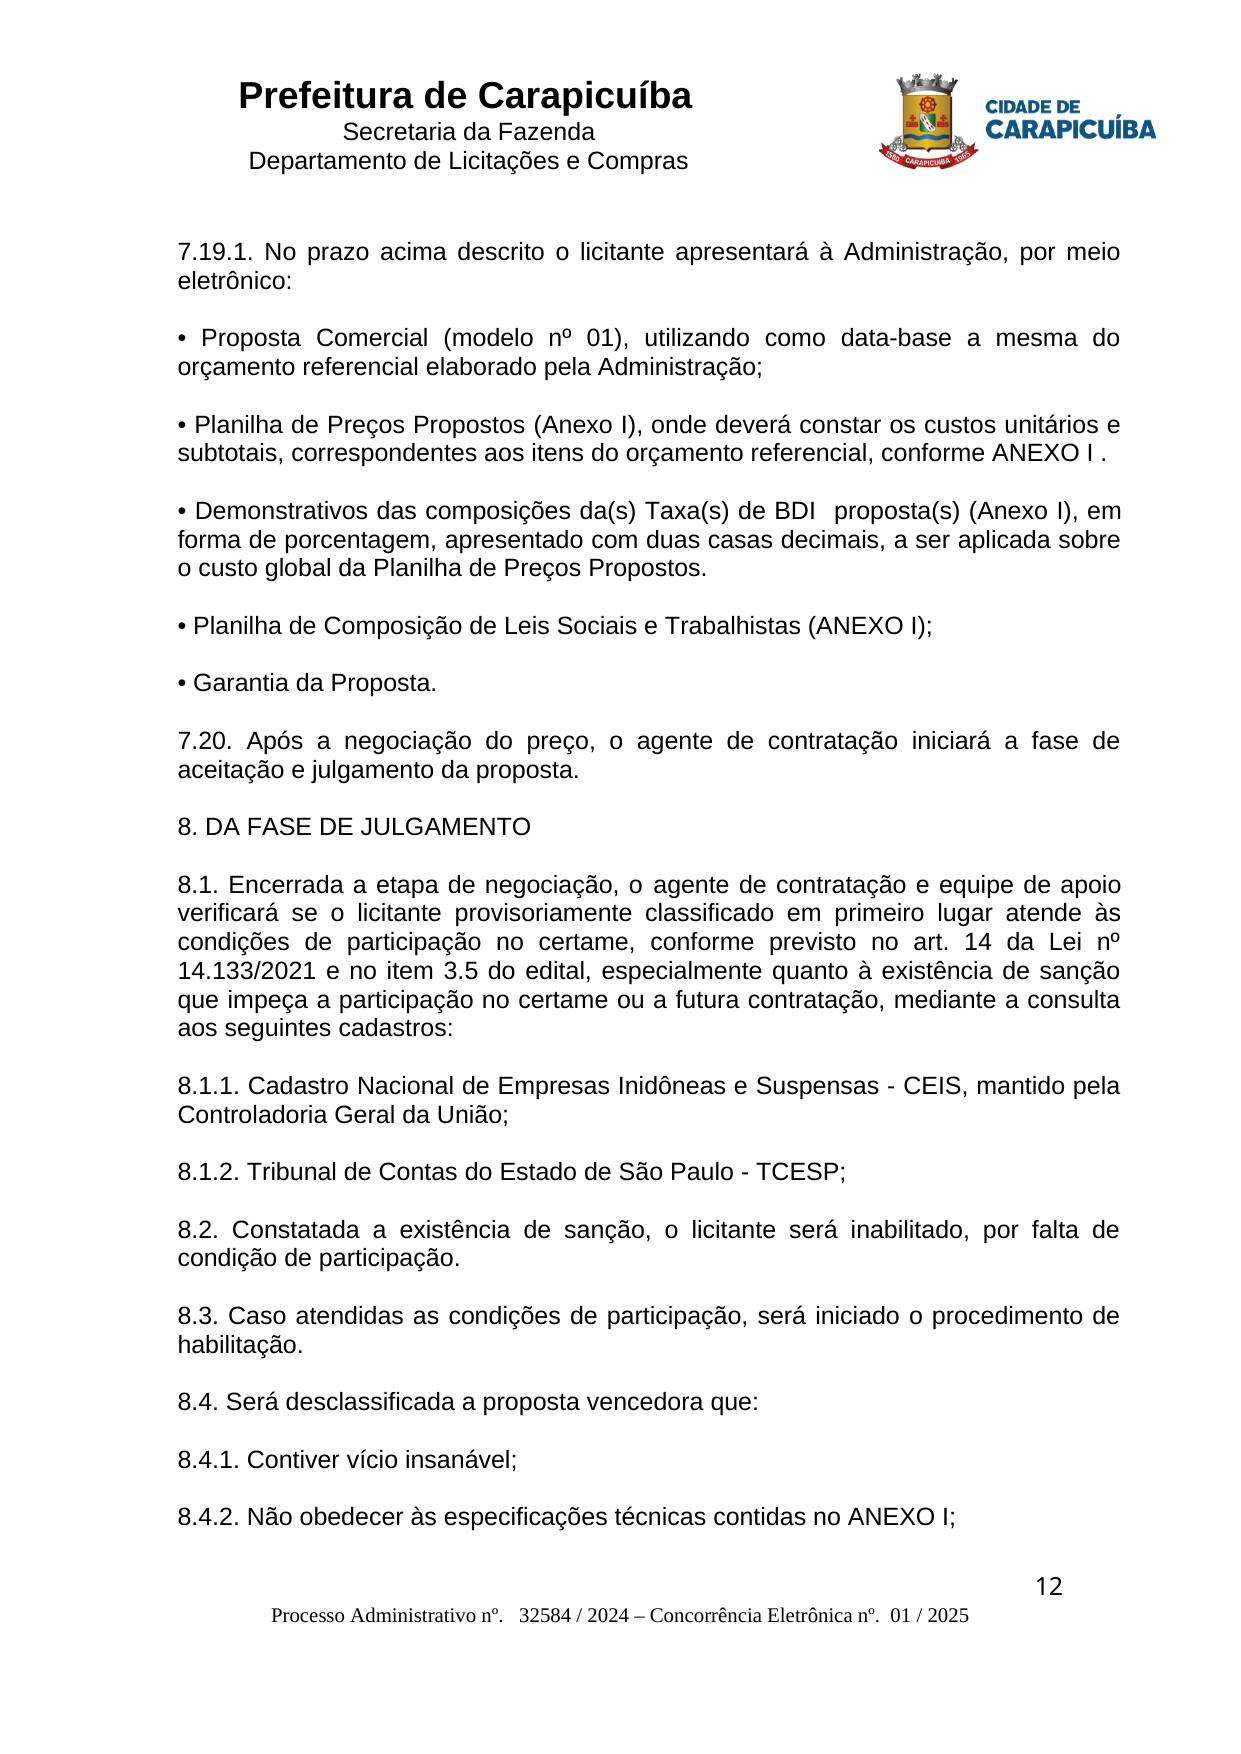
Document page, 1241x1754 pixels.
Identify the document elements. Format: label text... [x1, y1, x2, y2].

text 8.1. Encerrada a etapa de negociação, o agente de contratação e equipe de apoio verificará se o licitante provisoriamente classificado em primeiro lugar atende às condições de participação no certame, conforme previsto no art. 14 da Lei nº 14.133/2021 e no item 3.5 do edital, especialmente quanto à existência de sanção que impeça a participação no certame ou a futura contratação, mediante a consulta aos seguintes cadastros: [177, 870, 1122, 1042]
text • Planilha de Preços Propostos (Anexo I), onde deverá constar os custos unitários e subtotais, correspondentes aos itens do orçamento referencial, conforme ANEXO I . [177, 410, 1122, 467]
text 8.1.1. Cadastro Nacional de Empresas Inidôneas e Suspensas - CEIS, mantido pela Controladoria Geral da União; [177, 1071, 1122, 1128]
text 8.2. Constatada a existência de sanção, o licitante será inabilitado, por falta de condição de participação. [177, 1215, 1122, 1272]
text 8.4.2. Não obedecer às especificações técnicas contidas no ANEXO I; [177, 1502, 1122, 1531]
text 8.4. Será desclassificada a proposta vencedora que: [177, 1387, 1122, 1416]
text 8.3. Caso atendidas as condições de participação, será iniciado o procedimento de habilitação. [177, 1301, 1122, 1358]
text • Proposta Comercial (modelo nº 01), utilizando como data-base a mesma do orçamento referencial elaborado pela Administração; [177, 323, 1122, 381]
text 8.4.1. Contiver vício insanável; [177, 1445, 1122, 1473]
text 7.20. Após a negociação do preço, o agente de contratação iniciará a fase de aceitação e julgamento da proposta. [177, 726, 1122, 783]
text 7.19.1. No prazo acima descrito o licitante apresentará à Administração, por meio eletrônico: [177, 237, 1122, 295]
picture [877, 65, 1159, 172]
text • Planilha de Composição de Leis Sociais e Trabalhistas (ANEXO I); [177, 611, 1122, 640]
text • Demonstrativos das composições da(s) Taxa(s) de BDI proposta(s) (Anexo I), em forma de porcentagem, apresentado com duas casas decimais, a ser aplicada sobre o custo global da Planilha de Preços Propostos. [177, 496, 1122, 582]
text 8.1.2. Tribunal de Contas do Estado de São Paulo - TCESP; [177, 1157, 1122, 1186]
text 8. DA FASE DE JULGAMENTO [177, 812, 1122, 841]
text • Garantia da Proposta. [177, 668, 1122, 697]
